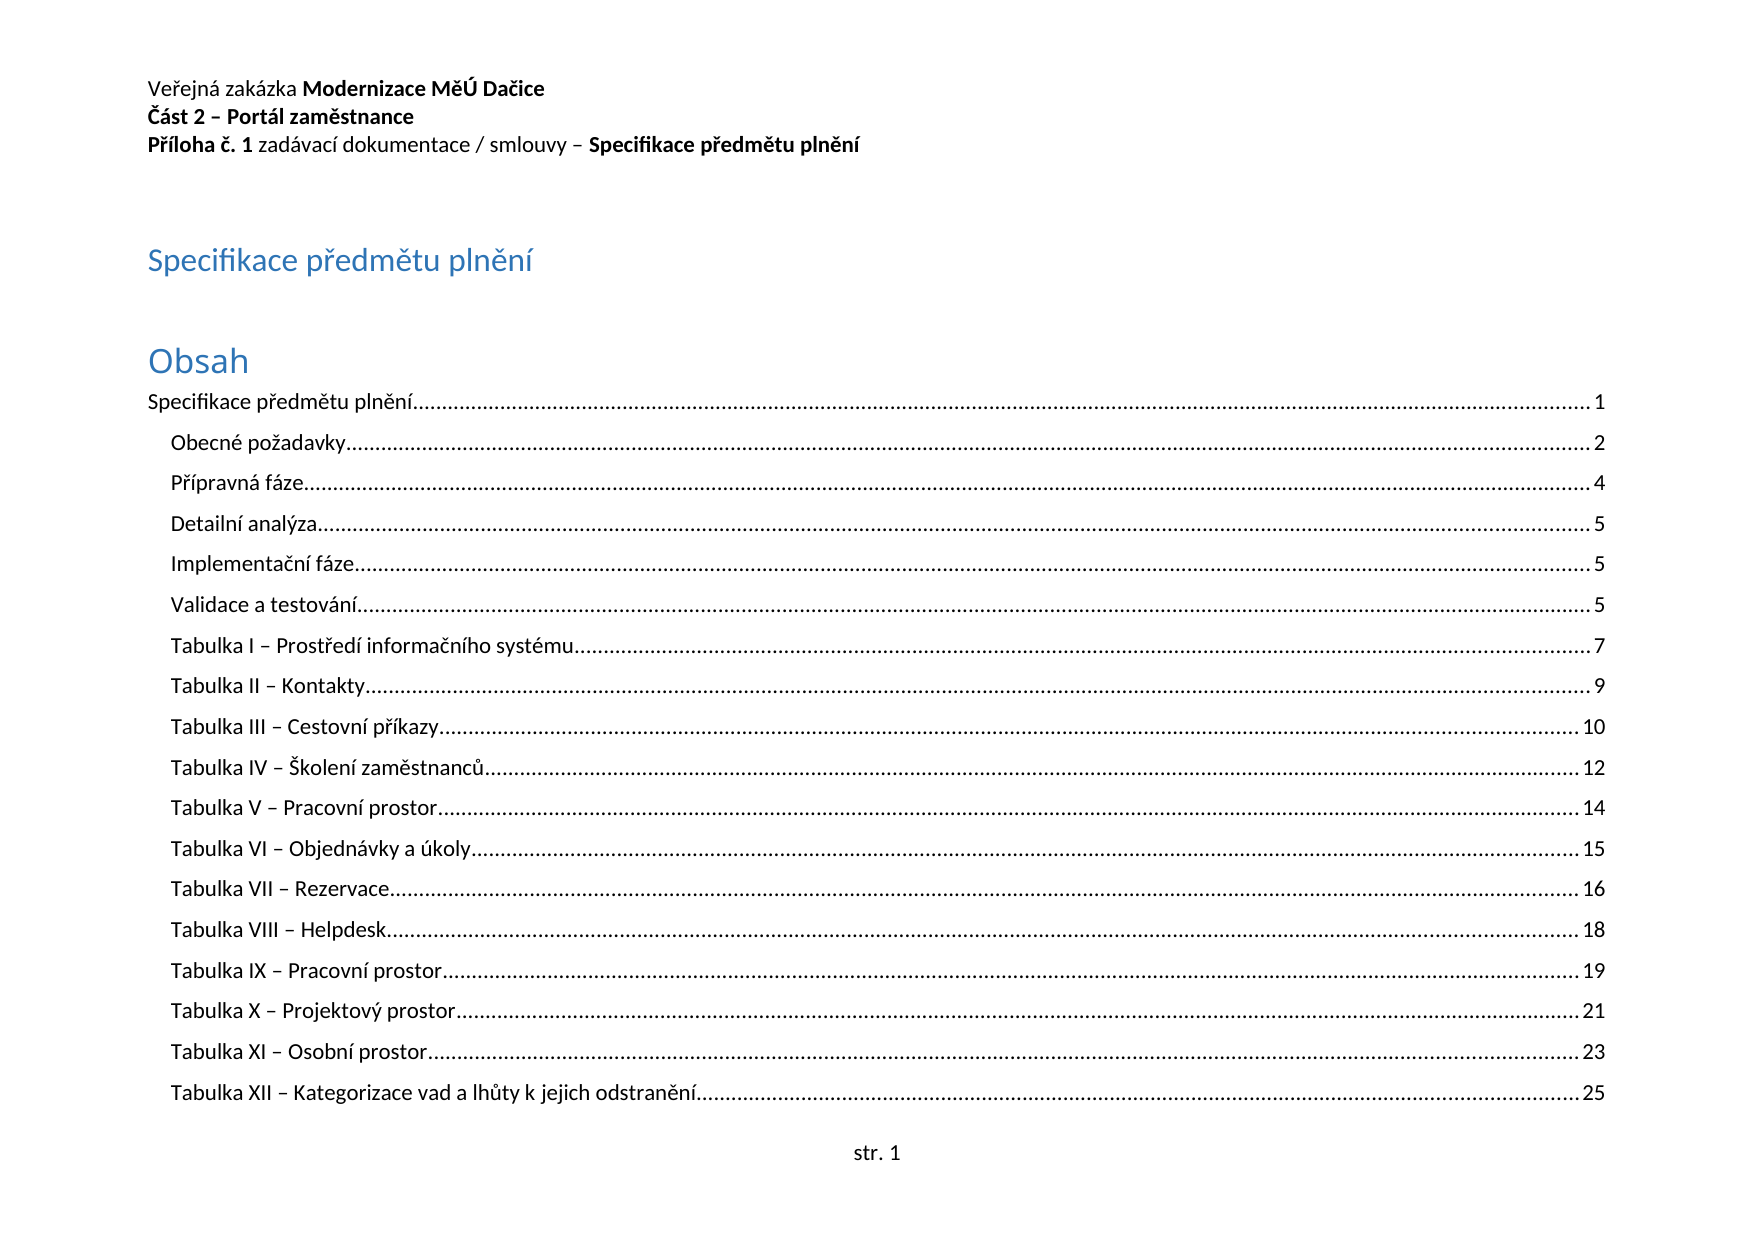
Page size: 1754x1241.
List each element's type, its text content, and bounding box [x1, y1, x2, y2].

subtitle Specifikace předmětu plnění [148, 239, 1606, 279]
